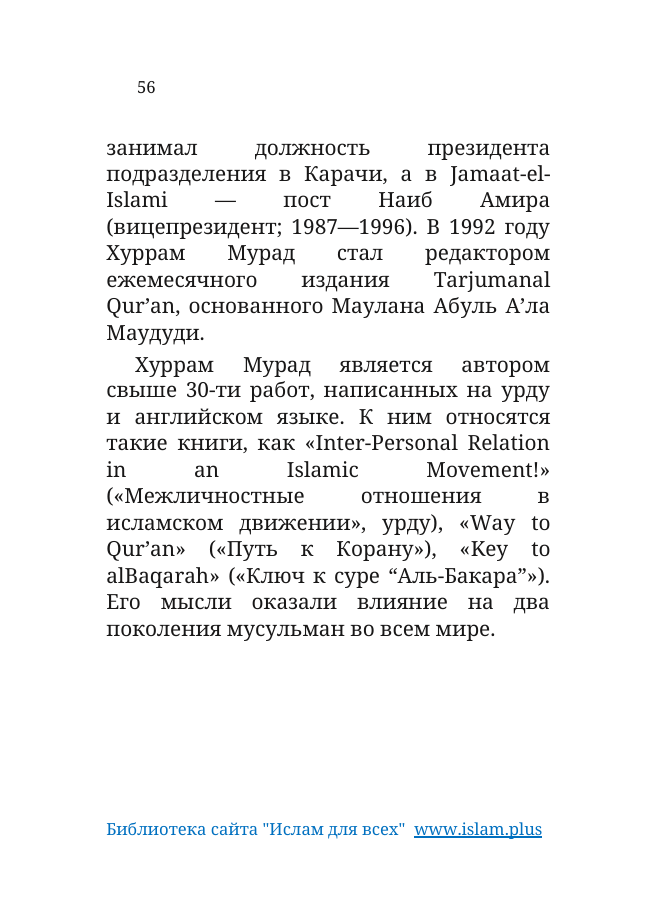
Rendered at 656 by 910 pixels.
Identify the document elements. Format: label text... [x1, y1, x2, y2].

text Хуррам Мурад является автором свыше 30-ти работ, написанных на урду и английском языке. К ним относятся такие книги, как «Inter-Personal Relation in an Islamic Movement!» («Межличностные отношения в исламском движении», урду), «Way to Qur’an» («Путь к Корану»), «Key to alBaqarah» («Ключ к суре “Аль-Бакара”»). Его мысли оказали влияние на два поколения мусульман во всем мире. [106, 351, 550, 642]
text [106, 135, 550, 346]
